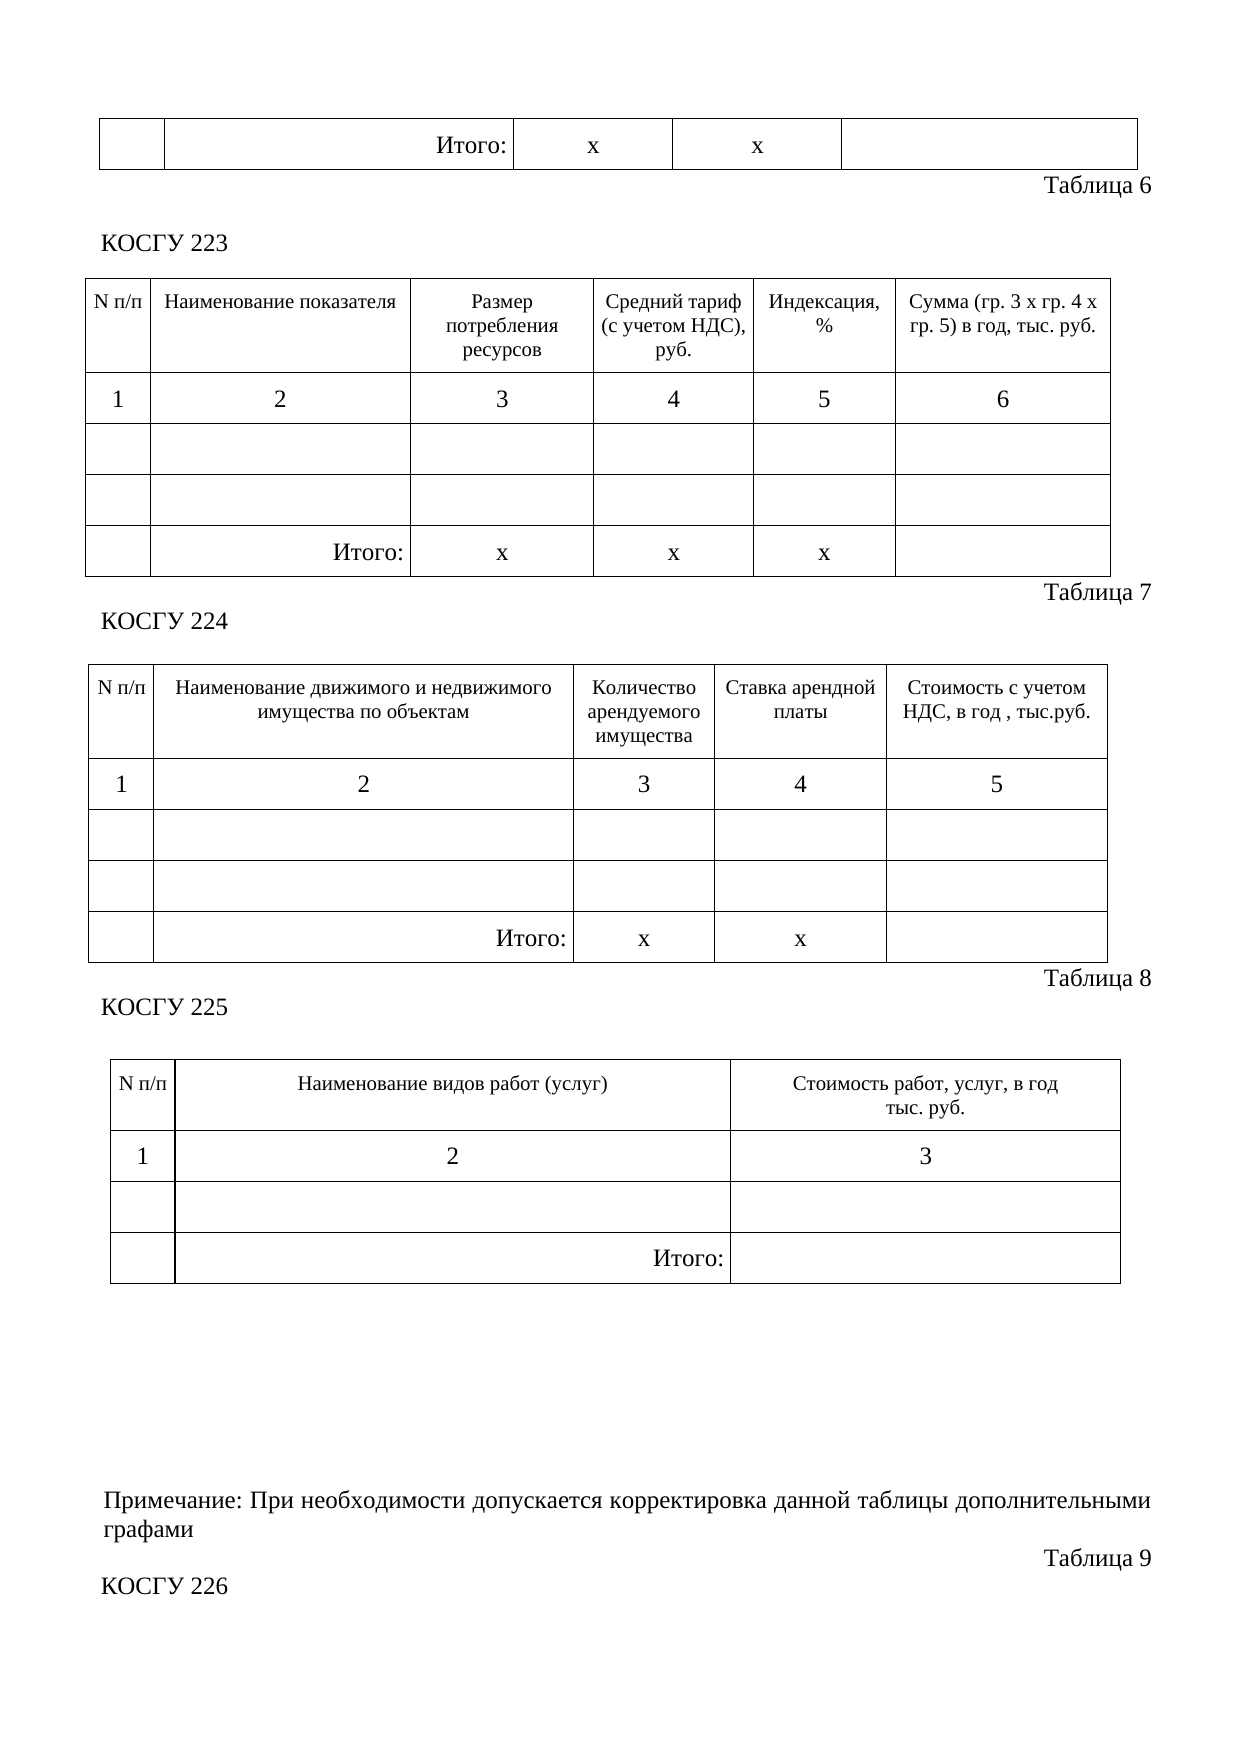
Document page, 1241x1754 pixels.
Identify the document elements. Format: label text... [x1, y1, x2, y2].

table_cell 2 [154, 759, 573, 809]
table_header Количество арендуемого имущества [574, 665, 714, 758]
table_cell Итого: [165, 119, 513, 169]
table_cell 1 [89, 759, 153, 809]
table_cell [896, 424, 1110, 474]
table_cell 4 [594, 373, 753, 423]
table_cell Итого: [151, 526, 410, 576]
table_cell 2 [151, 373, 410, 423]
table_cell [154, 861, 573, 911]
table_cell [594, 475, 753, 525]
table_cell Итого: [176, 1233, 730, 1283]
table_cell [731, 1233, 1120, 1283]
text Таблица 9 [44, 1543, 1152, 1571]
table_cell 5 [887, 759, 1107, 809]
table_cell [100, 119, 164, 169]
table_cell [86, 424, 150, 474]
text КОСГУ 226 [44, 1571, 1152, 1600]
table_cell x [754, 526, 895, 576]
table_cell [89, 861, 153, 911]
table_cell [887, 810, 1107, 860]
table_cell 3 [574, 759, 714, 809]
table_cell x [411, 526, 593, 576]
table_cell Итого: [154, 912, 573, 962]
table_header Размер потребления ресурсов [411, 279, 593, 372]
table_cell [896, 526, 1110, 576]
table_cell [574, 861, 714, 911]
text Таблица 6 [44, 170, 1152, 199]
table_cell [154, 810, 573, 860]
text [103, 1485, 1152, 1543]
table_cell [176, 1182, 730, 1232]
table_cell [151, 475, 410, 525]
table_header Ставка арендной платы [715, 665, 886, 758]
table_cell 1 [111, 1131, 174, 1181]
table_header N п/п [111, 1060, 174, 1130]
table_cell [86, 526, 150, 576]
table_header Наименование движимого и недвижимого имущества по объектам [154, 665, 573, 758]
table_header N п/п [86, 279, 150, 372]
table_cell х [673, 119, 841, 169]
table_cell [887, 912, 1107, 962]
table_header Средний тариф (с учетом НДС), руб. [594, 279, 753, 372]
table_cell [111, 1233, 174, 1283]
table_header Наименование показателя [151, 279, 410, 372]
table_header N п/п [89, 665, 153, 758]
table_cell [411, 475, 593, 525]
table_header Индексация, % [754, 279, 895, 372]
table_cell 4 [715, 759, 886, 809]
text Таблица 7 [44, 256, 1152, 606]
table_cell 3 [411, 373, 593, 423]
text КОСГУ 225 [44, 992, 1152, 1021]
table_header Наименование видов работ (услуг) [176, 1060, 730, 1130]
table_cell [411, 424, 593, 474]
table_cell [151, 424, 410, 474]
table_cell [887, 861, 1107, 911]
table_cell [754, 475, 895, 525]
table_cell [731, 1182, 1120, 1232]
table_cell [842, 119, 1137, 169]
table_cell 3 [731, 1131, 1120, 1181]
table_cell [594, 424, 753, 474]
table_cell х [514, 119, 672, 169]
text КОСГУ 224 [44, 606, 1152, 635]
table_cell [574, 810, 714, 860]
table_cell [86, 475, 150, 525]
text КОСГУ 223 [44, 228, 1152, 256]
text Таблица 8 [44, 963, 1152, 992]
table_cell 2 [176, 1131, 730, 1181]
table_cell [715, 810, 886, 860]
table_cell x [594, 526, 753, 576]
table_header Стоимость работ, услуг, в год тыс. руб. [731, 1060, 1120, 1130]
table_cell [715, 861, 886, 911]
table_cell 6 [896, 373, 1110, 423]
table_cell x [574, 912, 714, 962]
table_header Сумма (гр. 3 x гр. 4 x гр. 5) в год, тыс. руб. [896, 279, 1110, 372]
table_cell [754, 424, 895, 474]
table_cell [111, 1182, 174, 1232]
table_cell 5 [754, 373, 895, 423]
table_cell [89, 912, 153, 962]
table_cell x [715, 912, 886, 962]
table_cell 1 [86, 373, 150, 423]
table_header Стоимость с учетом НДС, в год , тыс.руб. [887, 665, 1107, 758]
table_cell [89, 810, 153, 860]
table_cell [896, 475, 1110, 525]
